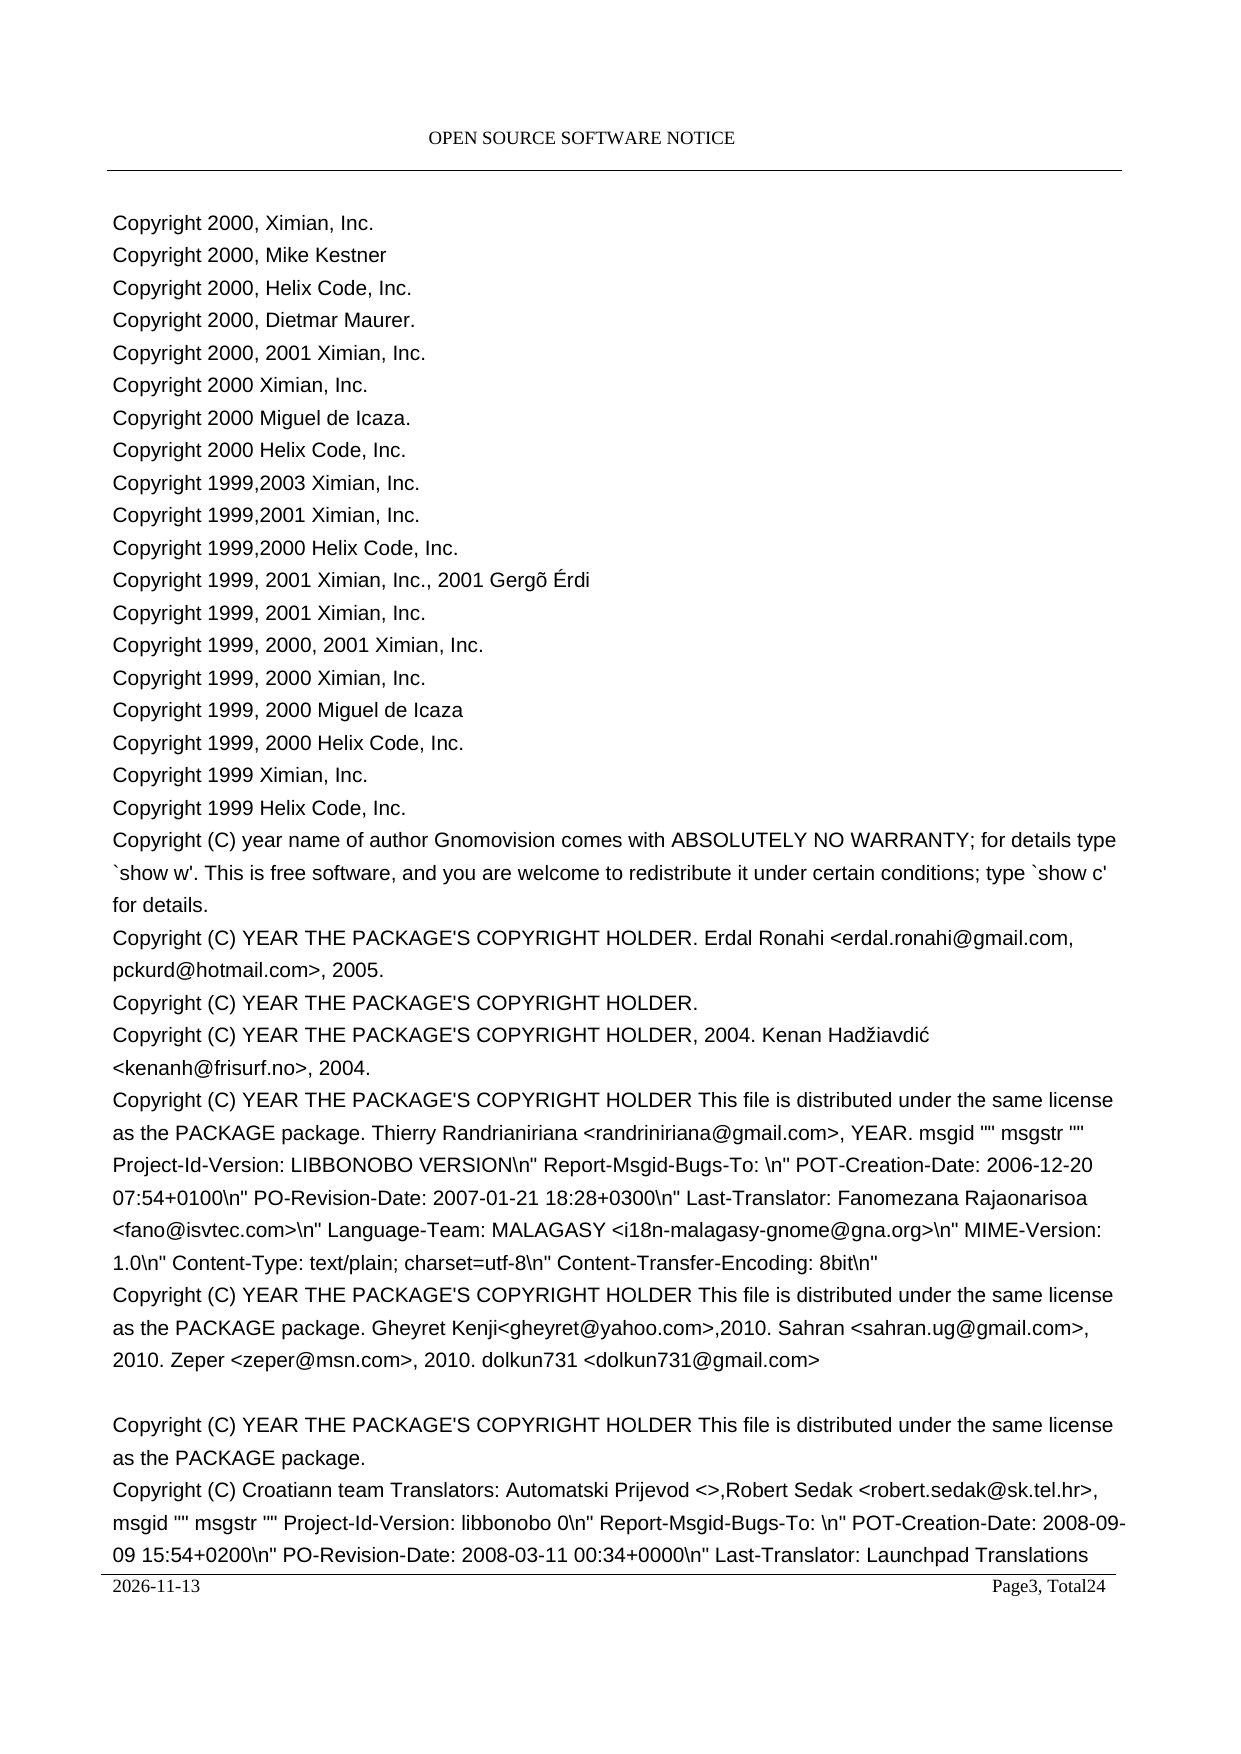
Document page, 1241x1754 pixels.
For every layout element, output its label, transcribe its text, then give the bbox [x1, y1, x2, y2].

text Copyright 2000, 2001 Ximian, Inc. [112, 336, 1128, 369]
text Copyright 2000 Ximian, Inc. [112, 369, 1128, 401]
text Copyright (C) YEAR THE PACKAGE'S COPYRIGHT HOLDER This file is distributed under the same license as the PACKAGE package. [112, 1409, 1128, 1474]
text Copyright 2000, Helix Code, Inc. [112, 271, 1128, 304]
text Copyright 1999, 2000, 2001 Ximian, Inc. [112, 629, 1128, 661]
text Copyright 1999, 2000 Miguel de Icaza [112, 694, 1128, 726]
text Copyright (C) YEAR THE PACKAGE'S COPYRIGHT HOLDER, 2004. Kenan Hadžiavdić <kenanh@frisurf.no>, 2004. [112, 1019, 1128, 1084]
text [112, 1474, 1128, 1571]
text Copyright 2000, Ximian, Inc. [112, 206, 1128, 239]
text Copyright 1999,2003 Ximian, Inc. [112, 466, 1128, 499]
text Copyright 2000, Mike Kestner [112, 239, 1128, 271]
text Copyright 1999,2000 Helix Code, Inc. [112, 531, 1128, 564]
text Copyright 1999,2001 Ximian, Inc. [112, 499, 1128, 531]
text Copyright 1999, 2001 Ximian, Inc. [112, 596, 1128, 629]
text Copyright (C) YEAR THE PACKAGE'S COPYRIGHT HOLDER. Erdal Ronahi <erdal.ronahi@gmail.com, pckurd@hotmail.com>, 2005. [112, 921, 1128, 986]
text Copyright 1999, 2000 Helix Code, Inc. [112, 726, 1128, 759]
text Copyright 2000 Miguel de Icaza. [112, 401, 1128, 434]
text Copyright 1999, 2001 Ximian, Inc., 2001 Gergõ Érdi [112, 564, 1128, 596]
text Copyright 1999 Helix Code, Inc. [112, 791, 1128, 824]
text Copyright (C) year name of author Gnomovision comes with ABSOLUTELY NO WARRANTY; for details type `show w'. This is free software, and you are welcome to redistribute it under certain conditions; type `show c' for details. [112, 824, 1128, 921]
text Copyright 1999, 2000 Ximian, Inc. [112, 661, 1128, 694]
text Copyright (C) YEAR THE PACKAGE'S COPYRIGHT HOLDER. [112, 986, 1128, 1019]
text Copyright (C) YEAR THE PACKAGE'S COPYRIGHT HOLDER This file is distributed under the same license as the PACKAGE package. Gheyret Kenji<gheyret@yahoo.com>,2010. Sahran <sahran.ug@gmail.com>, 2010. Zeper <zeper@msn.com>, 2010. dolkun731 <dolkun731@gmail.com> [112, 1279, 1128, 1409]
text Copyright 1999 Ximian, Inc. [112, 759, 1128, 791]
text Copyright (C) YEAR THE PACKAGE'S COPYRIGHT HOLDER This file is distributed under the same license as the PACKAGE package. Thierry Randrianiriana <randriniriana@gmail.com>, YEAR. msgid "" msgstr "" Project-Id-Version: LIBBONOBO VERSION\n" Report-Msgid-Bugs-To: \n" POT-Creation-Date: 2006-12-20 07:54+0100\n" PO-Revision-Date: 2007-01-21 18:28+0300\n" Last-Translator: Fanomezana Rajaonarisoa <fano@isvtec.com>\n" Language-Team: MALAGASY <i18n-malagasy-gnome@gna.org>\n" MIME-Version: 1.0\n" Content-Type: text/plain; charset=utf-8\n" Content-Transfer-Encoding: 8bit\n" [112, 1084, 1128, 1279]
text Copyright 2000, Dietmar Maurer. [112, 304, 1128, 336]
text Copyright 2000 Helix Code, Inc. [112, 434, 1128, 466]
